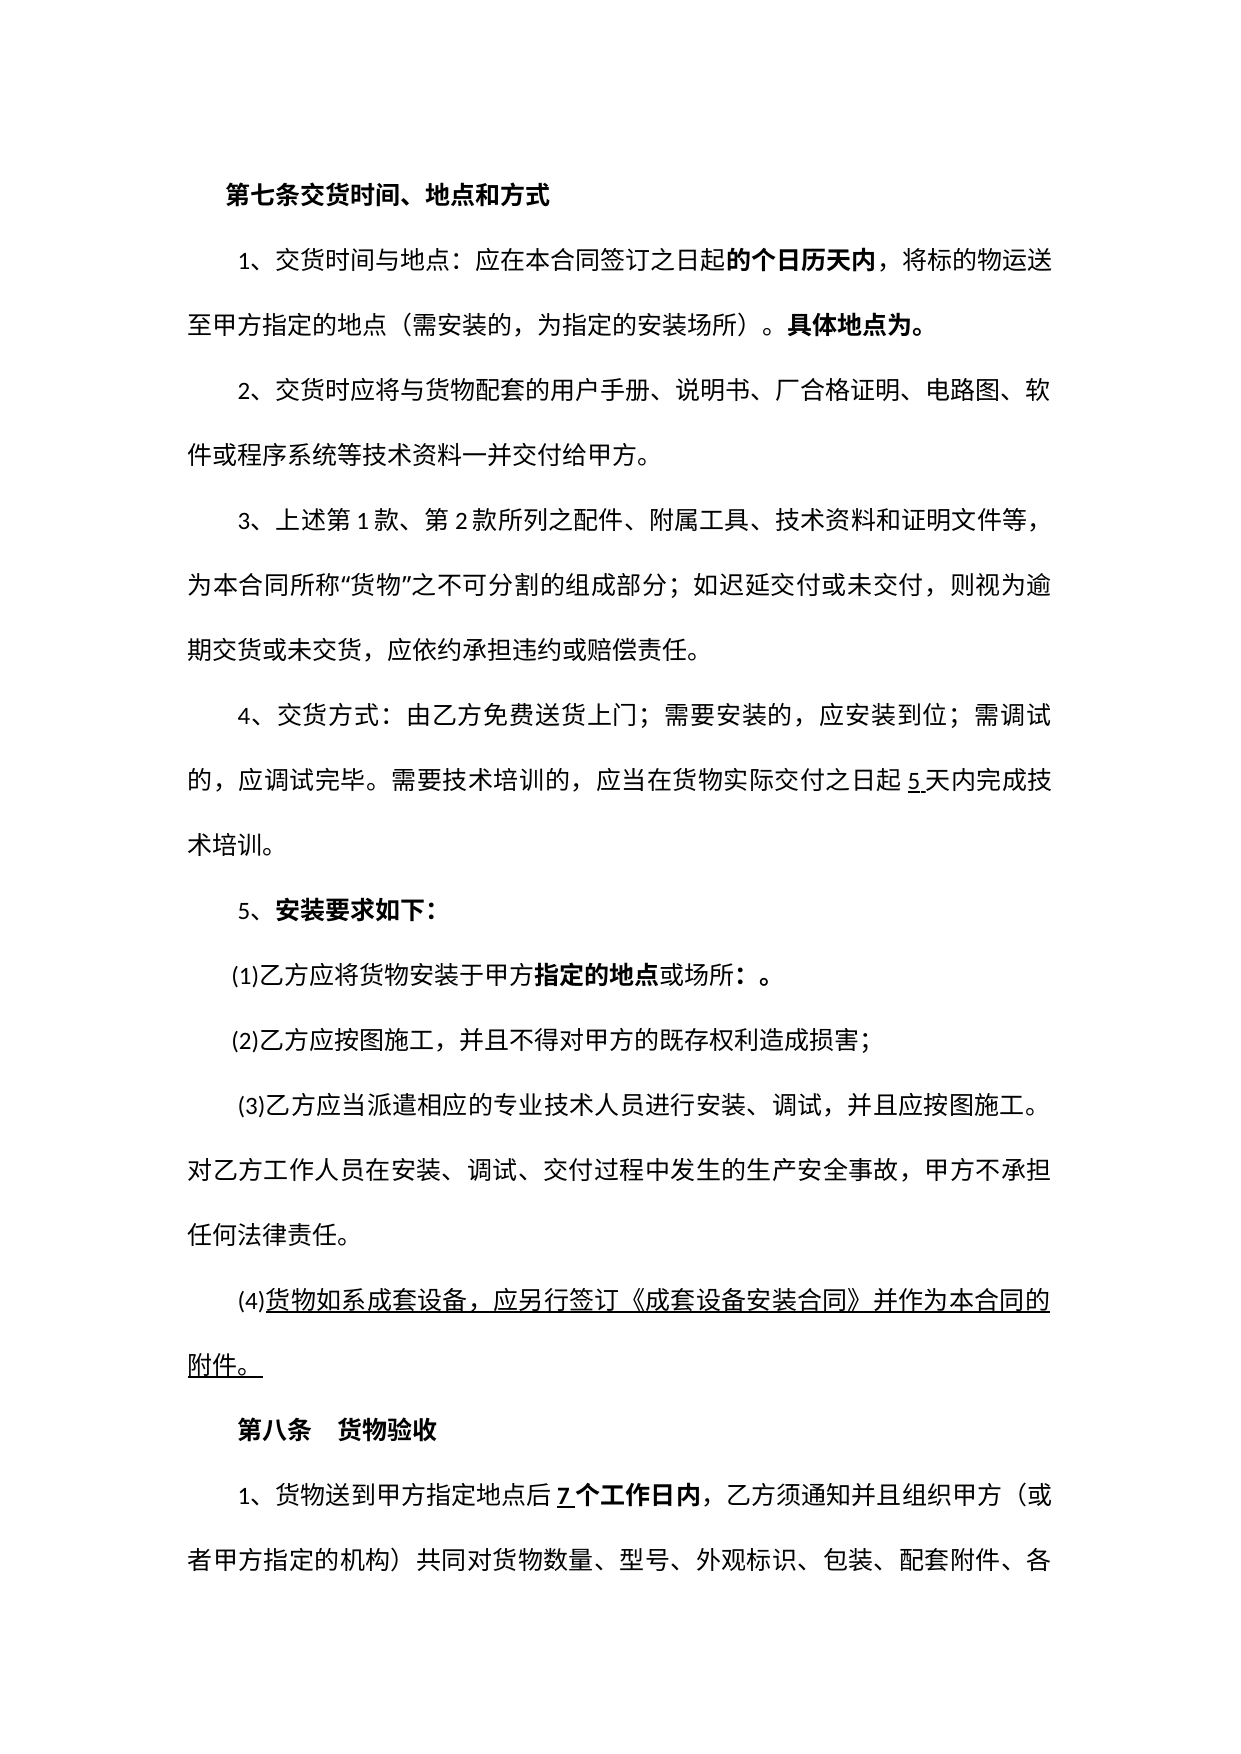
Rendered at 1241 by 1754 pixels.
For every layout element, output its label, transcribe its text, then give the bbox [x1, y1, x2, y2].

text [187, 1462, 1053, 1592]
text 第八条 货物验收 [187, 1397, 1053, 1462]
text 2、交货时应将与货物配套的用户手册、说明书、厂合格证明、电路图、软件或程序系统等技术资料一并交付给甲方。 [187, 357, 1053, 487]
text 3、上述第1款、第2款所列之配件、附属工具、技术资料和证明文件等，为本合同所称“货物”之不可分割的组成部分；如迟延交付或未交付，则视为逾期交货或未交货，应依约承担违约或赔偿责任。 [187, 487, 1053, 682]
text 第七条交货时间、地点和方式 [187, 162, 1053, 227]
text (2)乙方应按图施工，并且不得对甲方的既存权利造成损害； [187, 1007, 1053, 1072]
text 5、安装要求如下： [187, 877, 1053, 942]
text (3)乙方应当派遣相应的专业技术人员进行安装、调试，并且应按图施工。对乙方工作人员在安装、调试、交付过程中发生的生产安全事故，甲方不承担任何法律责任。 [187, 1072, 1053, 1267]
text 1、交货时间与地点：应在本合同签订之日起的个日历天内，将标的物运送至甲方指定的地点（需安装的，为指定的安装场所）。具体地点为。 [187, 227, 1053, 357]
text (1)乙方应将货物安装于甲方指定的地点或场所：。 [187, 942, 1053, 1007]
text 4、交货方式：由乙方免费送货上门；需要安装的，应安装到位；需调试的，应调试完毕。需要技术培训的，应当在货物实际交付之日起5天内完成技术培训。 [187, 682, 1053, 877]
text (4)货物如系成套设备，应另行签订《成套设备安装合同》并作为本合同的附件。 [187, 1267, 1053, 1397]
